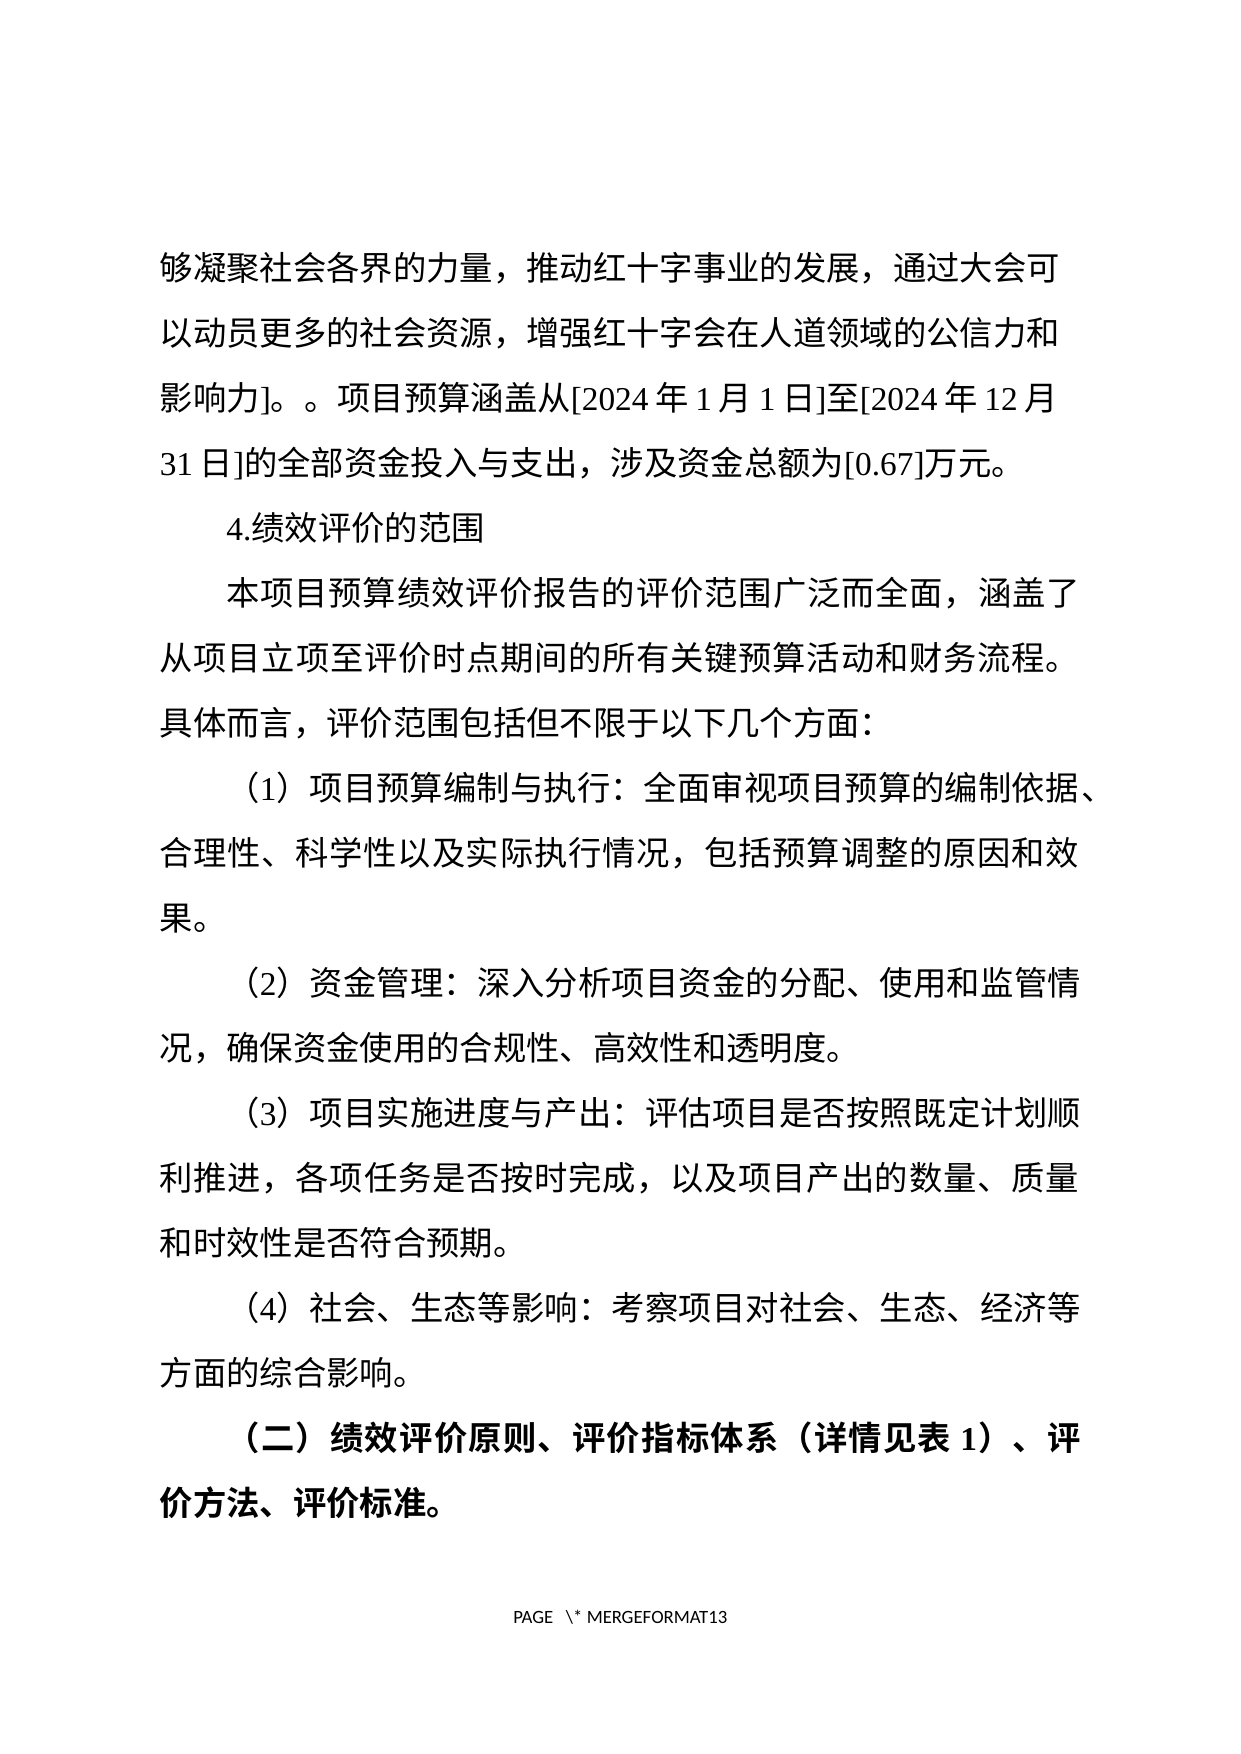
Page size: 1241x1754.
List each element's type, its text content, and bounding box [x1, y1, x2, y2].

title 本项目预算绩效评价报告的评价范围广泛而全面，涵盖了从项目立项至评价时点期间的所有关键预算活动和财务流程。具体而言，评价范围包括但不限于以下几个方面： [159, 558, 1081, 753]
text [159, 233, 1081, 493]
title 项目预算编制与执行：全面审视项目预算的编制依据、合理性、科学性以及实际执行情况，包括预算调整的原因和效果。 [159, 753, 1081, 948]
title 资金管理：深入分析项目资金的分配、使用和监管情况，确保资金使用的合规性、高效性和透明度。 [159, 948, 1081, 1078]
title 社会、生态等影响：考察项目对社会、生态、经济等方面的综合影响。 [159, 1273, 1081, 1403]
title 项目实施进度与产出：评估项目是否按照既定计划顺利推进，各项任务是否按时完成，以及项目产出的数量、质量和时效性是否符合预期。 [159, 1078, 1081, 1273]
title 4.绩效评价的范围 [159, 493, 1081, 558]
text （二）绩效评价原则、评价指标体系（详情见表1）、评价方法、评价标准。 [159, 1403, 1081, 1533]
